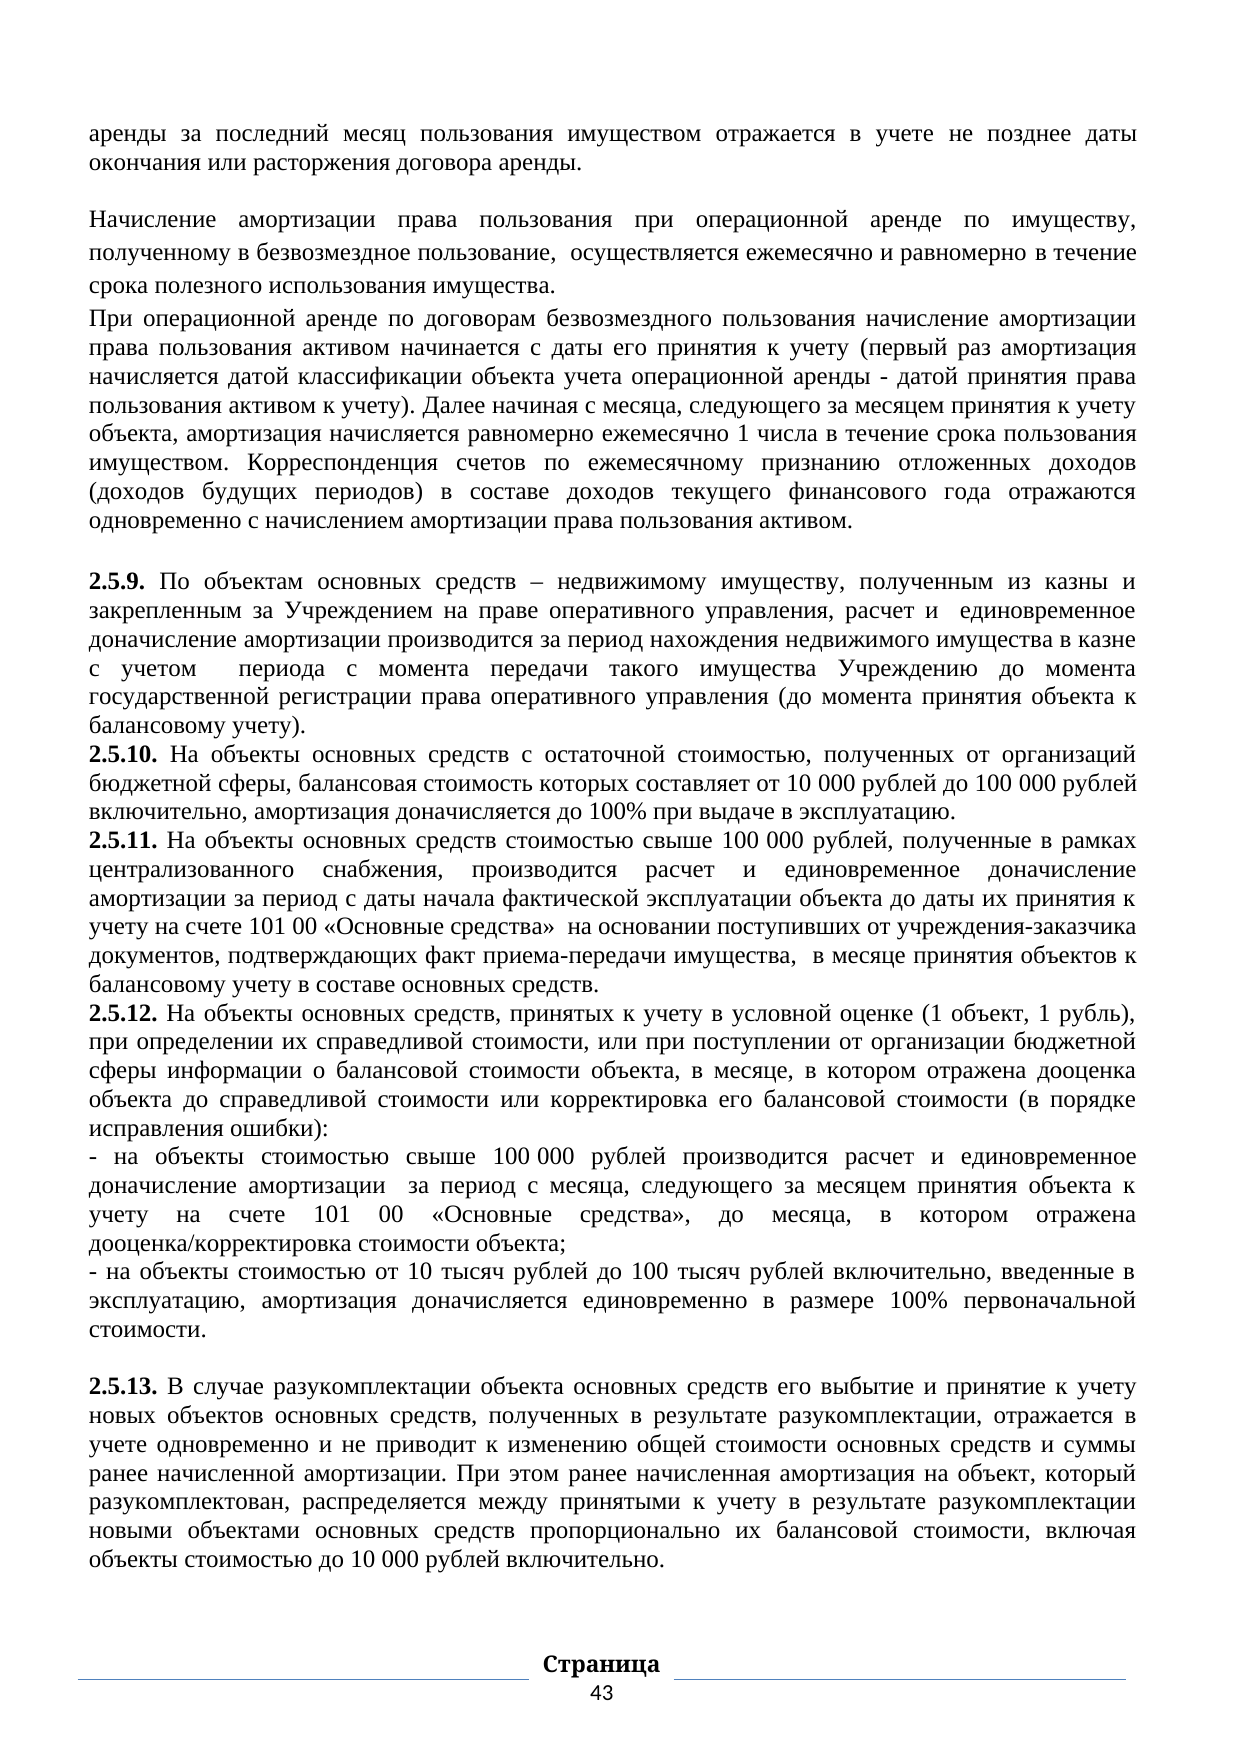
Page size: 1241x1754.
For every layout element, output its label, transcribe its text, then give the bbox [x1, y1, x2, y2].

text 2.5.10. На объекты основных средств с остаточной стоимостью, полученных от организаций бюджетной сферы, балансовая стоимость которых составляет от 10 000 рублей до 100 000 рублей включительно, амортизация доначисляется до 100% при выдаче в эксплуатацию. [89, 739, 1137, 825]
text 2.5.13. В случае разукомплектации объекта основных средств его выбытие и принятие к учету новых объектов основных средств, полученных в результате разукомплектации, отражается в учете одновременно и не приводит к изменению общей стоимости основных средств и суммы ранее начисленной амортизации. При этом ранее начисленная амортизация на объект, который разукомплектован, распределяется между принятыми к учету в результате разукомплектации новыми объектами основных средств пропорционально их балансовой стоимости, включая объекты стоимостью до 10 000 рублей включительно. [89, 1371, 1137, 1573]
text - на объекты стоимостью от 10 тысяч рублей до 100 тысяч рублей включительно, введенные в эксплуатацию, амортизация доначисляется единовременно в размере 100% первоначальной стоимости. [89, 1256, 1137, 1343]
text При операционной аренде по договорам безвозмездного пользования начисление амортизации права пользования активом начинается с даты его принятия к учету (первый раз амортизация начисляется датой классификации объекта учета операционной аренды - датой принятия права пользования активом к учету). Далее начиная с месяца, следующего за месяцем принятия к учету объекта, амортизация начисляется равномерно ежемесячно 1 числа в течение срока пользования имуществом. Корреспонденция счетов по ежемесячному признанию отложенных доходов (доходов будущих периодов) в составе доходов текущего финансового года отражаются одновременно с начислением амортизации права пользования активом. [89, 303, 1137, 533]
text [89, 118, 1137, 176]
text 2.5.9. По объектам основных средств – недвижимому имуществу, полученным из казны и закрепленным за Учреждением на праве оперативного управления, расчет и единовременное доначисление амортизации производится за период нахождения недвижимого имущества в казне с учетом периода с момента передачи такого имущества Учреждению до момента государственной регистрации права оперативного управления (до момента принятия объекта к балансовому учету). [89, 566, 1137, 739]
text Начисление амортизации права пользования при операционной аренде по имуществу, полученному в безвозмездное пользование, осуществляется ежемесячно и равномерно в течение срока полезного использования имущества. [89, 204, 1137, 299]
text - на объекты стоимостью свыше 100 000 рублей производится расчет и единовременное доначисление амортизации за период с месяца, следующего за месяцем принятия объекта к учету на счете 101 00 «Основные средства», до месяца, в котором отражена дооценка/корректировка стоимости объекта; [89, 1141, 1137, 1256]
text 2.5.12. На объекты основных средств, принятых к учету в условной оценке (1 объект, 1 рубль), при определении их справедливой стоимости, или при поступлении от организации бюджетной сферы информации о балансовой стоимости объекта, в месяце, в котором отражена дооценка объекта до справедливой стоимости или корректировка его балансовой стоимости (в порядке исправления ошибки): [89, 998, 1137, 1141]
text 2.5.11. На объекты основных средств стоимостью свыше 100 000 рублей, полученные в рамках централизованного снабжения, производится расчет и единовременное доначисление амортизации за период с даты начала фактической эксплуатации объекта до даты их принятия к учету на счете 101 00 «Основные средства» на основании поступивших от учреждения-заказчика документов, подтверждающих факт приема-передачи имущества, в месяце принятия объектов к балансовому учету в составе основных средств. [89, 825, 1137, 998]
